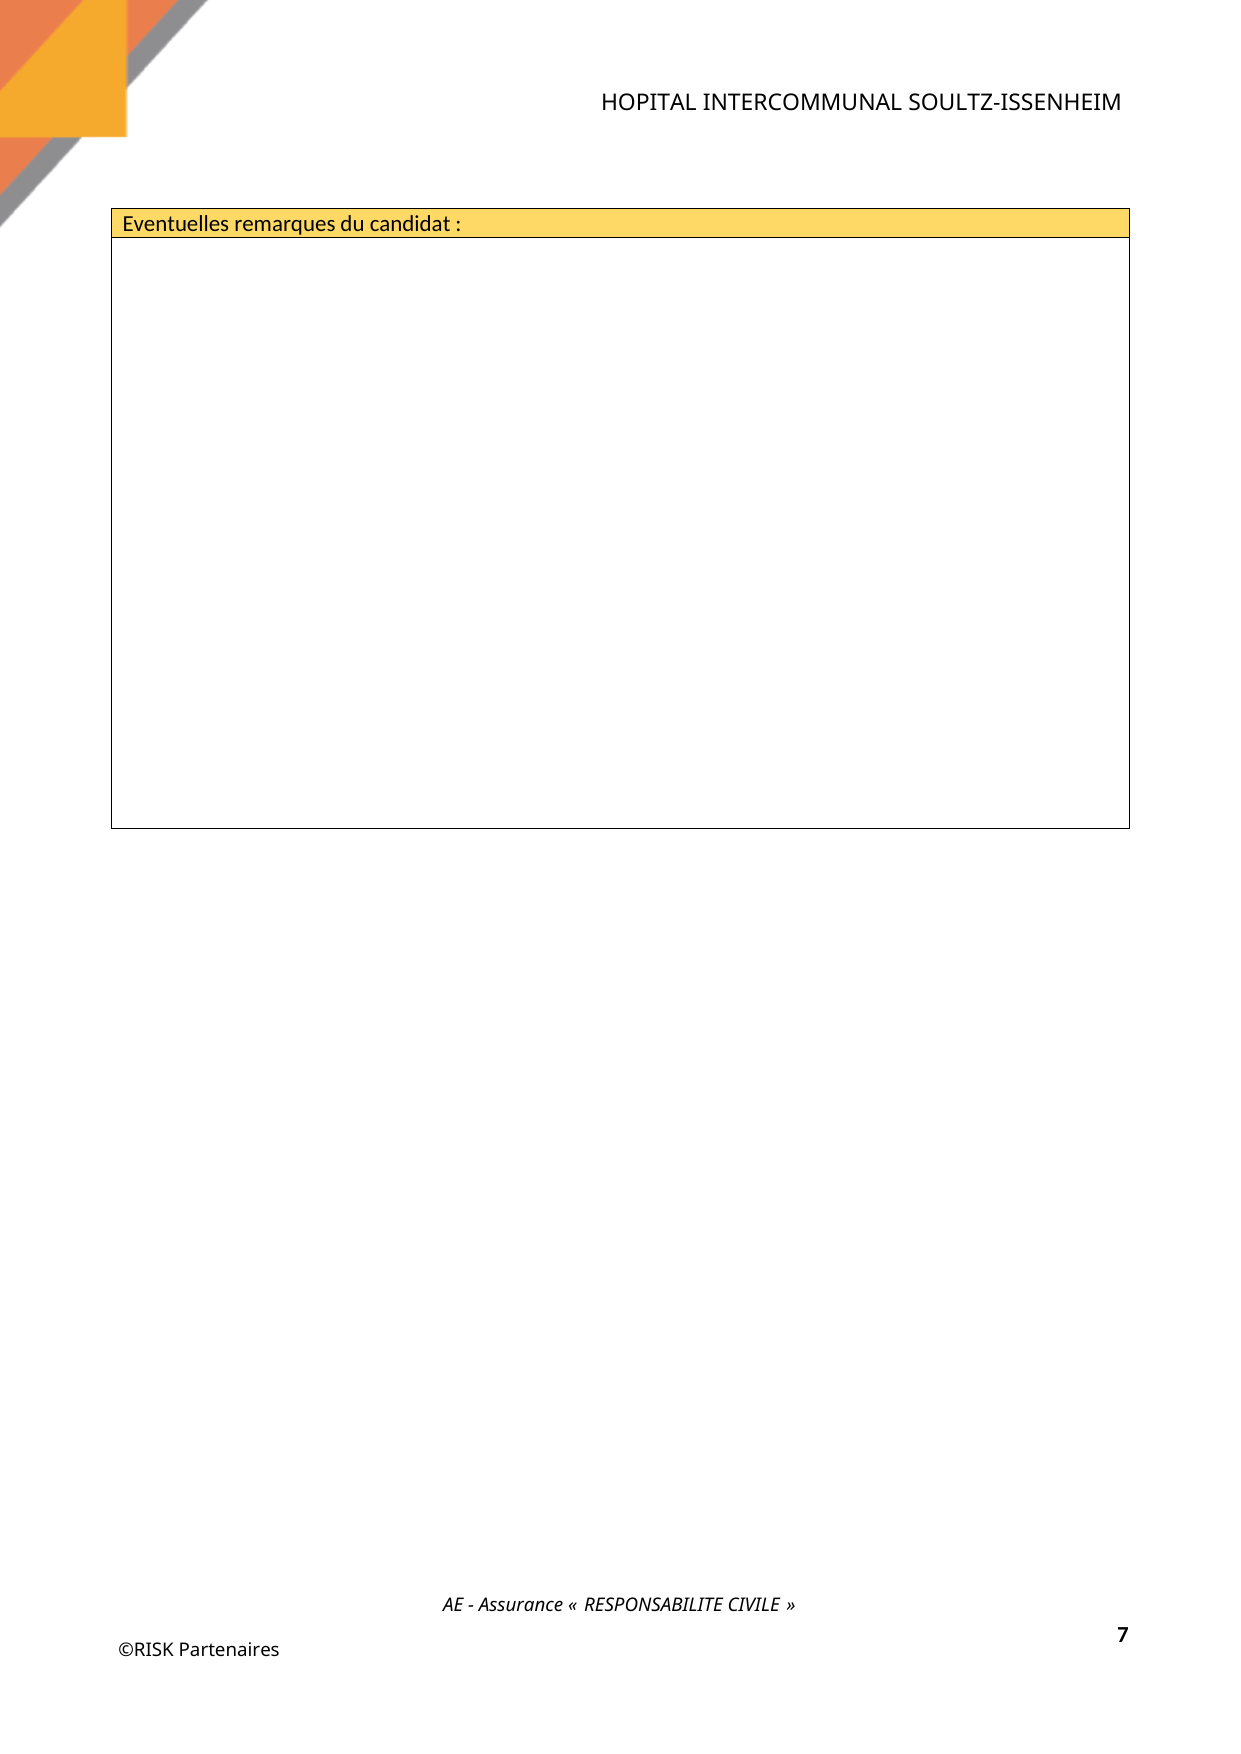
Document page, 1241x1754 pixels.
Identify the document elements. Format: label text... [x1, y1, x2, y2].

table_header Eventuelles remarques du candidat : [112, 209, 1129, 237]
picture [0, 0, 250, 272]
table_cell [112, 238, 1129, 828]
